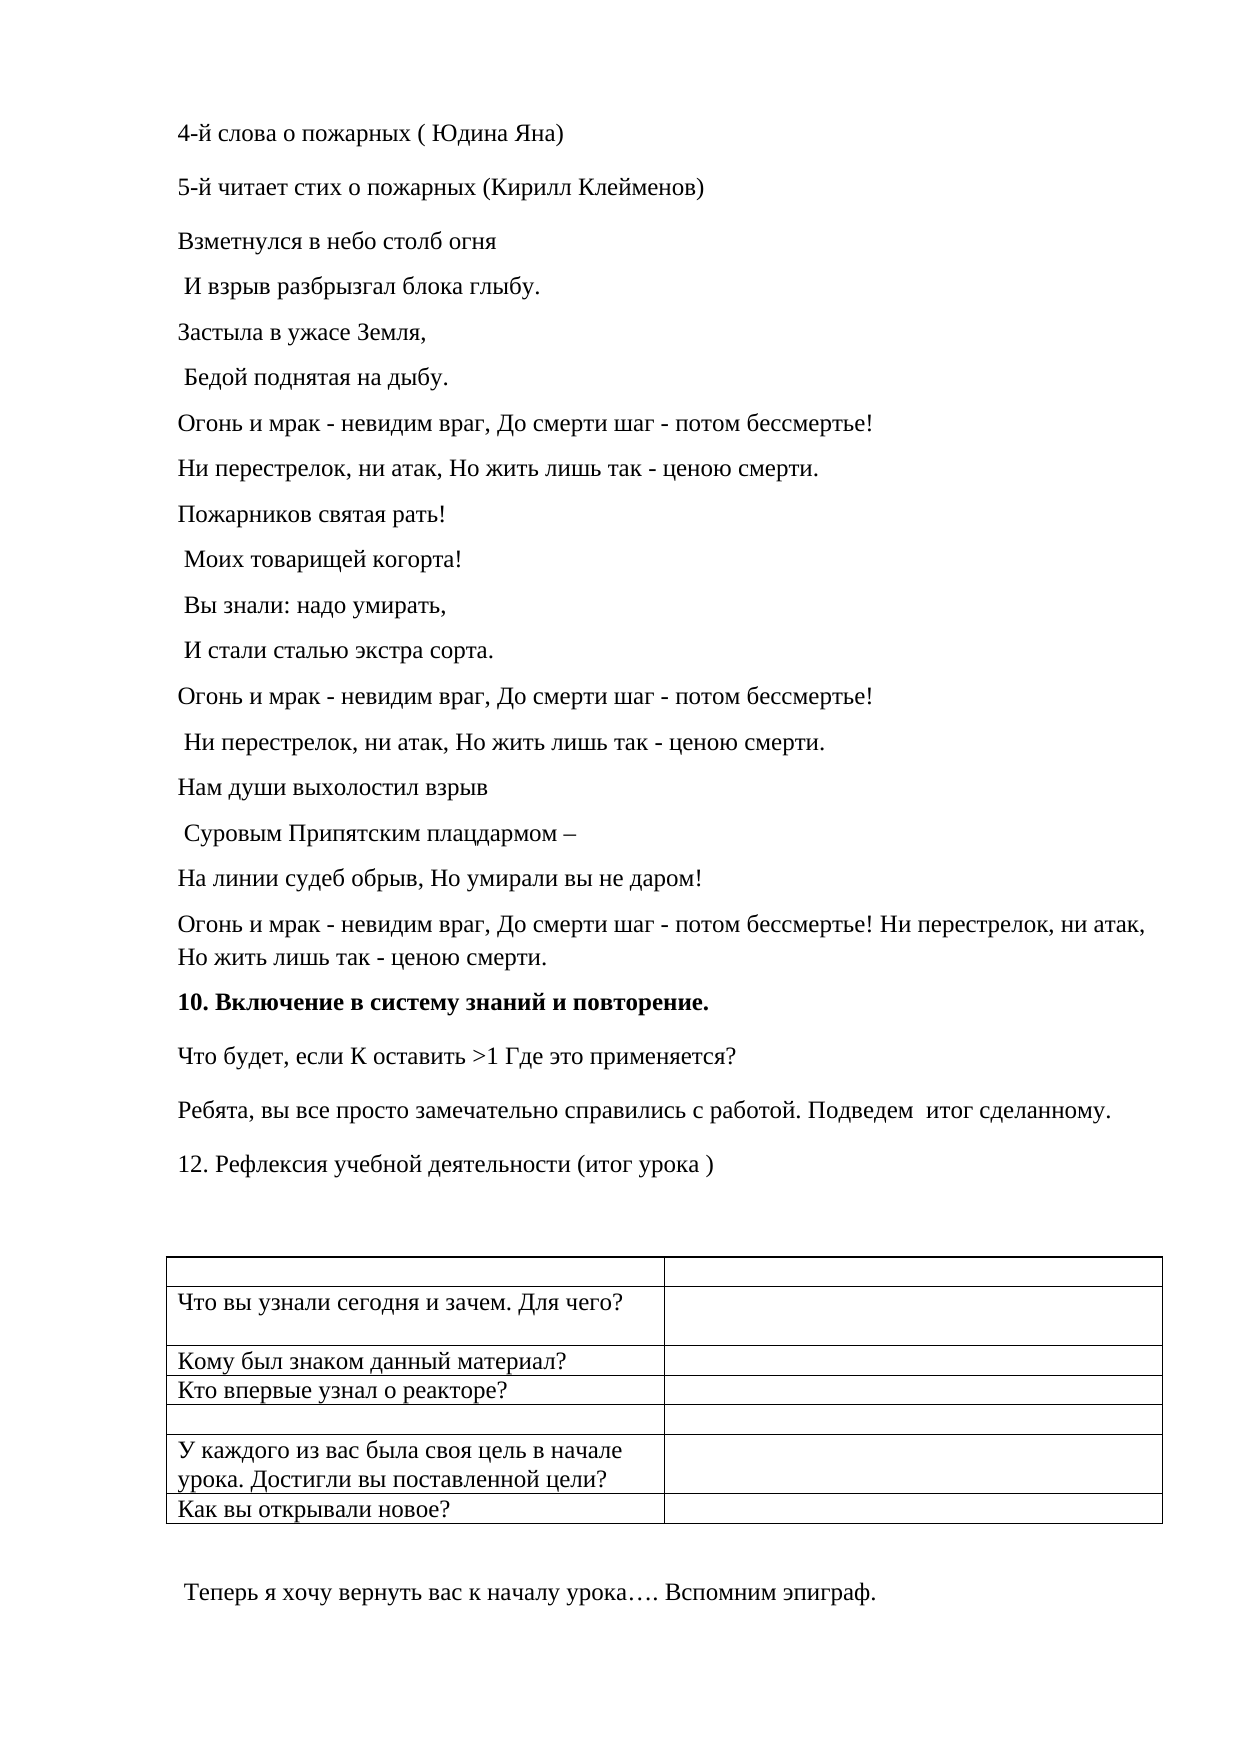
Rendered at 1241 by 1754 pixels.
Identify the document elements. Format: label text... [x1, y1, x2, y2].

text Теперь я хочу вернуть вас к началу урока…. Вспомним эпиграф. [177, 1577, 1152, 1606]
table_cell [167, 1405, 664, 1434]
text 10. Включение в систему знаний и повторение. [177, 987, 1152, 1016]
table_cell Как вы открывали новое? [167, 1494, 664, 1522]
text Вы знали: надо умирать, [177, 590, 1152, 619]
text 12. Рефлексия учебной деятельности (итог урока ) [177, 1149, 1152, 1177]
text Пожарников святая рать! [177, 499, 1152, 528]
text И стали сталью экстра сорта. [177, 636, 1152, 664]
text На линии судеб обрыв, Но умирали вы не даром! [177, 863, 1152, 892]
text Взметнулся в небо столб огня [177, 226, 1152, 254]
text Ребята, вы все просто замечательно справились с работой. Подведем итог сделанному. [177, 1095, 1152, 1124]
table_cell [665, 1405, 1162, 1434]
table_header [167, 1258, 664, 1286]
text Что будет, если К оставить >1 Где это применяется? [177, 1041, 1152, 1070]
table_cell Кто впервые узнал о реакторе? [167, 1376, 664, 1404]
text Нам души выхолостил взрыв [177, 772, 1152, 801]
text 4-й слова о пожарных ( Юдина Яна) [177, 118, 1152, 147]
table_cell [665, 1494, 1162, 1522]
table_cell [665, 1346, 1162, 1374]
table_header [665, 1258, 1162, 1286]
table_cell [665, 1435, 1162, 1493]
text Огонь и мрак - невидим враг, До смерти шаг - потом бессмертье! [177, 408, 1152, 437]
text 5-й читает стих о пожарных (Кирилл Клейменов) [177, 172, 1152, 201]
table_cell Кому был знаком данный материал? [167, 1346, 664, 1374]
text Суровым Припятским плацдармом – [177, 818, 1152, 846]
table_cell [665, 1287, 1162, 1345]
text Бедой поднятая на дыбу. [177, 362, 1152, 391]
text Моих товарищей когорта! [177, 544, 1152, 573]
text И взрыв разбрызгал блока глыбу. [177, 271, 1152, 300]
table_cell [665, 1376, 1162, 1404]
text Ни перестрелок, ни атак, Но жить лишь так - ценою смерти. [177, 727, 1152, 755]
table_cell Что вы узнали сегодня и зачем. Для чего? [167, 1287, 664, 1345]
text Застыла в ужасе Земля, [177, 317, 1152, 346]
text Огонь и мрак - невидим враг, До смерти шаг - потом бессмертье! [177, 681, 1152, 710]
text Ни перестрелок, ни атак, Но жить лишь так - ценою смерти. [177, 453, 1152, 482]
table_cell У каждого из вас была своя цель в начале урока. Достигли вы поставленной цели? [167, 1435, 664, 1493]
text Огонь и мрак - невидим враг, До смерти шаг - потом бессмертье! Ни перестрелок, ни атак, Но жить лишь так - ценою смерти. [177, 909, 1152, 970]
